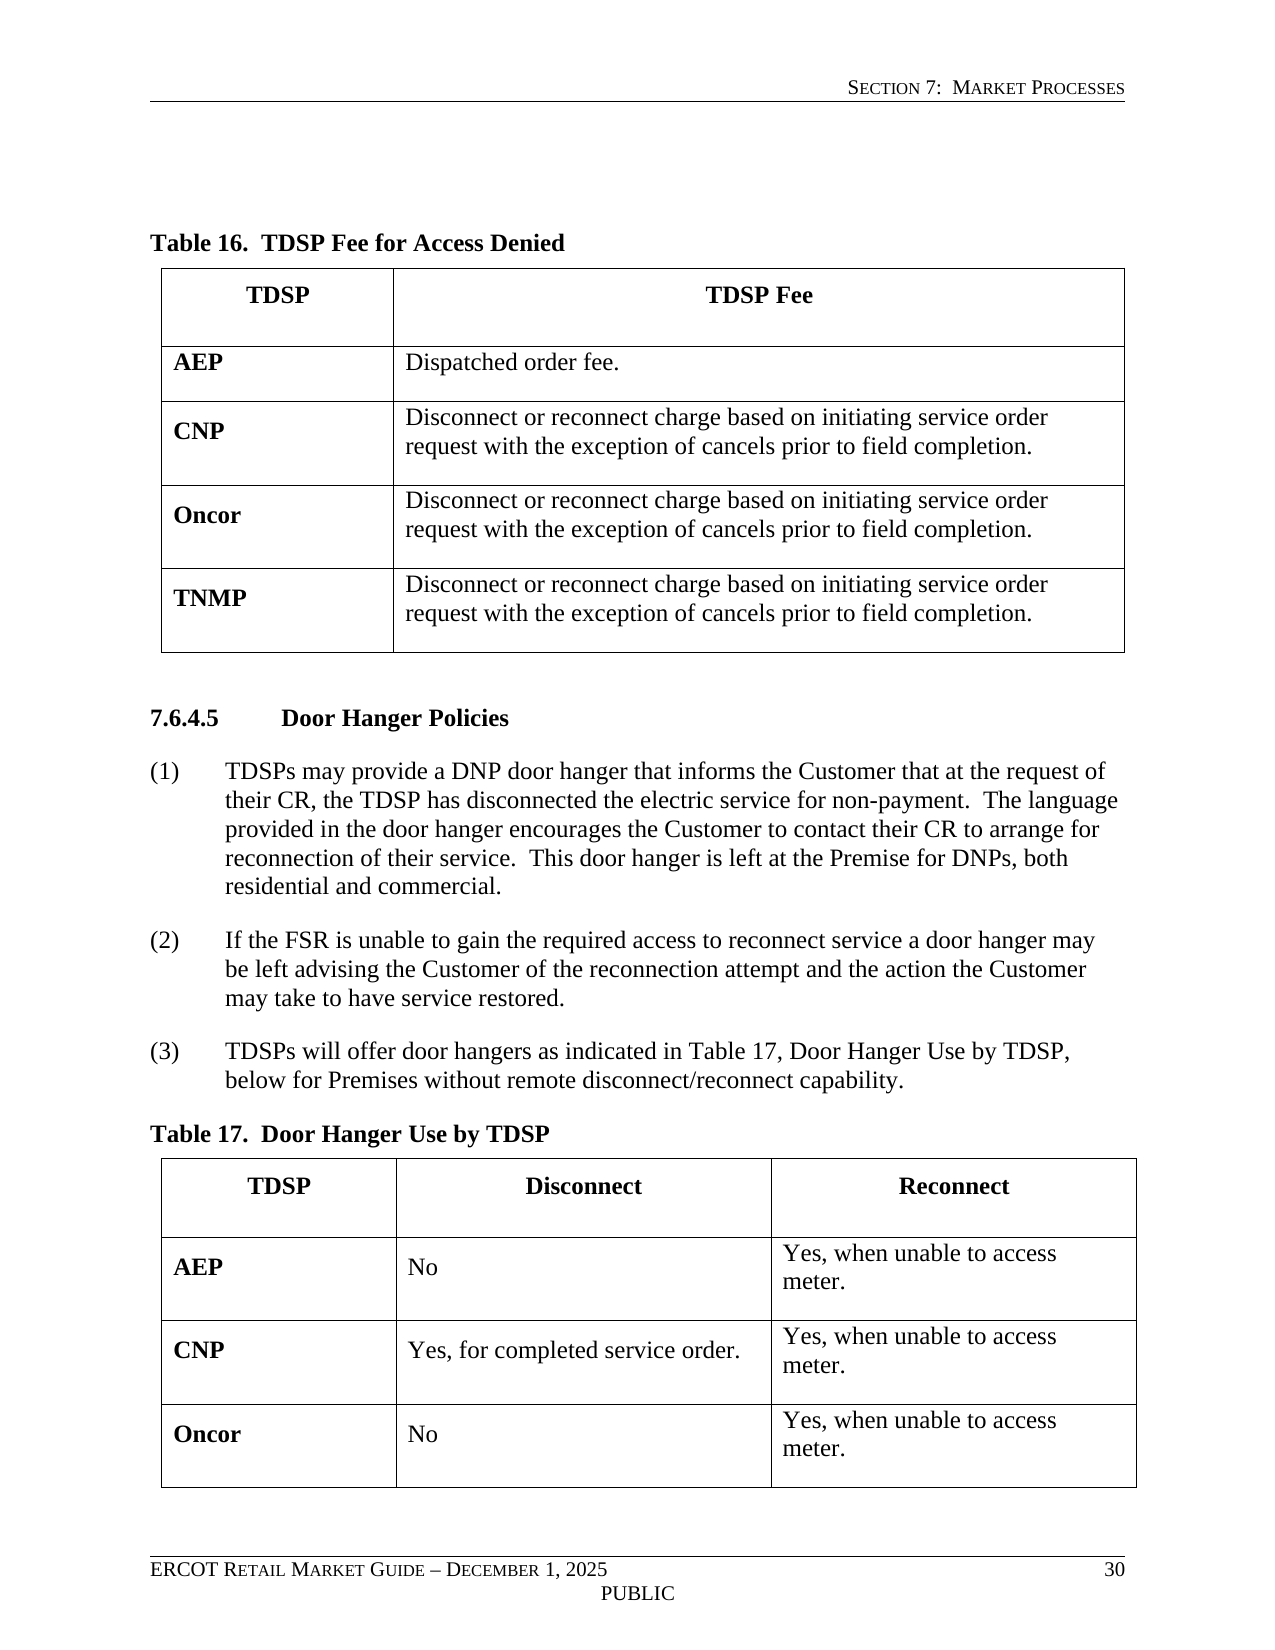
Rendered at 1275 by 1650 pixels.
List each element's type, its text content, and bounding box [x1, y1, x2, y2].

text 7.6.4.5 Door Hanger Policies [150, 703, 1125, 731]
table_header TDSP Fee [394, 269, 1124, 346]
table_cell TNMP [162, 569, 393, 652]
table_cell CNP [162, 402, 393, 484]
table_cell Yes, for completed service order. [397, 1321, 771, 1404]
table_cell AEP [162, 347, 393, 401]
table_cell Oncor [162, 486, 393, 568]
table_header Reconnect [772, 1159, 1136, 1237]
table_cell No [397, 1405, 771, 1487]
table_cell No [397, 1238, 771, 1320]
table_header TDSP [162, 1159, 396, 1237]
table_cell Yes, when unable to access meter. [772, 1238, 1136, 1320]
table_cell Disconnect or reconnect charge based on initiating service order request with the exception of cancels prior to field completion. [394, 402, 1124, 484]
table_cell Disconnect or reconnect charge based on initiating service order request with the exception of cancels prior to field completion. [394, 569, 1124, 652]
table_cell AEP [162, 1238, 396, 1320]
table_cell Yes, when unable to access meter. [772, 1405, 1136, 1487]
list Table 16. TDSP Fee for Access Denied [150, 228, 1125, 257]
table_cell Disconnect or reconnect charge based on initiating service order request with the exception of cancels prior to field completion. [394, 486, 1124, 568]
table_cell Yes, when unable to access meter. [772, 1321, 1136, 1404]
text (1) TDSPs may provide a DNP door hanger that informs the Customer that at the request of their CR, the TDSP has disconnected the electric service for non-payment. The language provided in the door hanger encourages the Customer to contact their CR to arrange for reconnection of their service. This door hanger is left at the Premise for DNPs, both residential and commercial. [150, 756, 1125, 900]
table_header Disconnect [397, 1159, 771, 1237]
table_cell CNP [162, 1321, 396, 1404]
text (3) TDSPs will offer door hangers as indicated in Table 17, Door Hanger Use by TDSP, below for Premises without remote disconnect/reconnect capability. [150, 1036, 1125, 1094]
text Table 17. Door Hanger Use by TDSP [150, 1119, 1125, 1148]
text (2) If the FSR is unable to gain the required access to reconnect service a door hanger may be left advising the Customer of the reconnection attempt and the action the Customer may take to have service restored. [150, 925, 1125, 1011]
table_cell Oncor [162, 1405, 396, 1487]
table_cell Dispatched order fee. [394, 347, 1124, 401]
table_header TDSP [162, 269, 393, 346]
